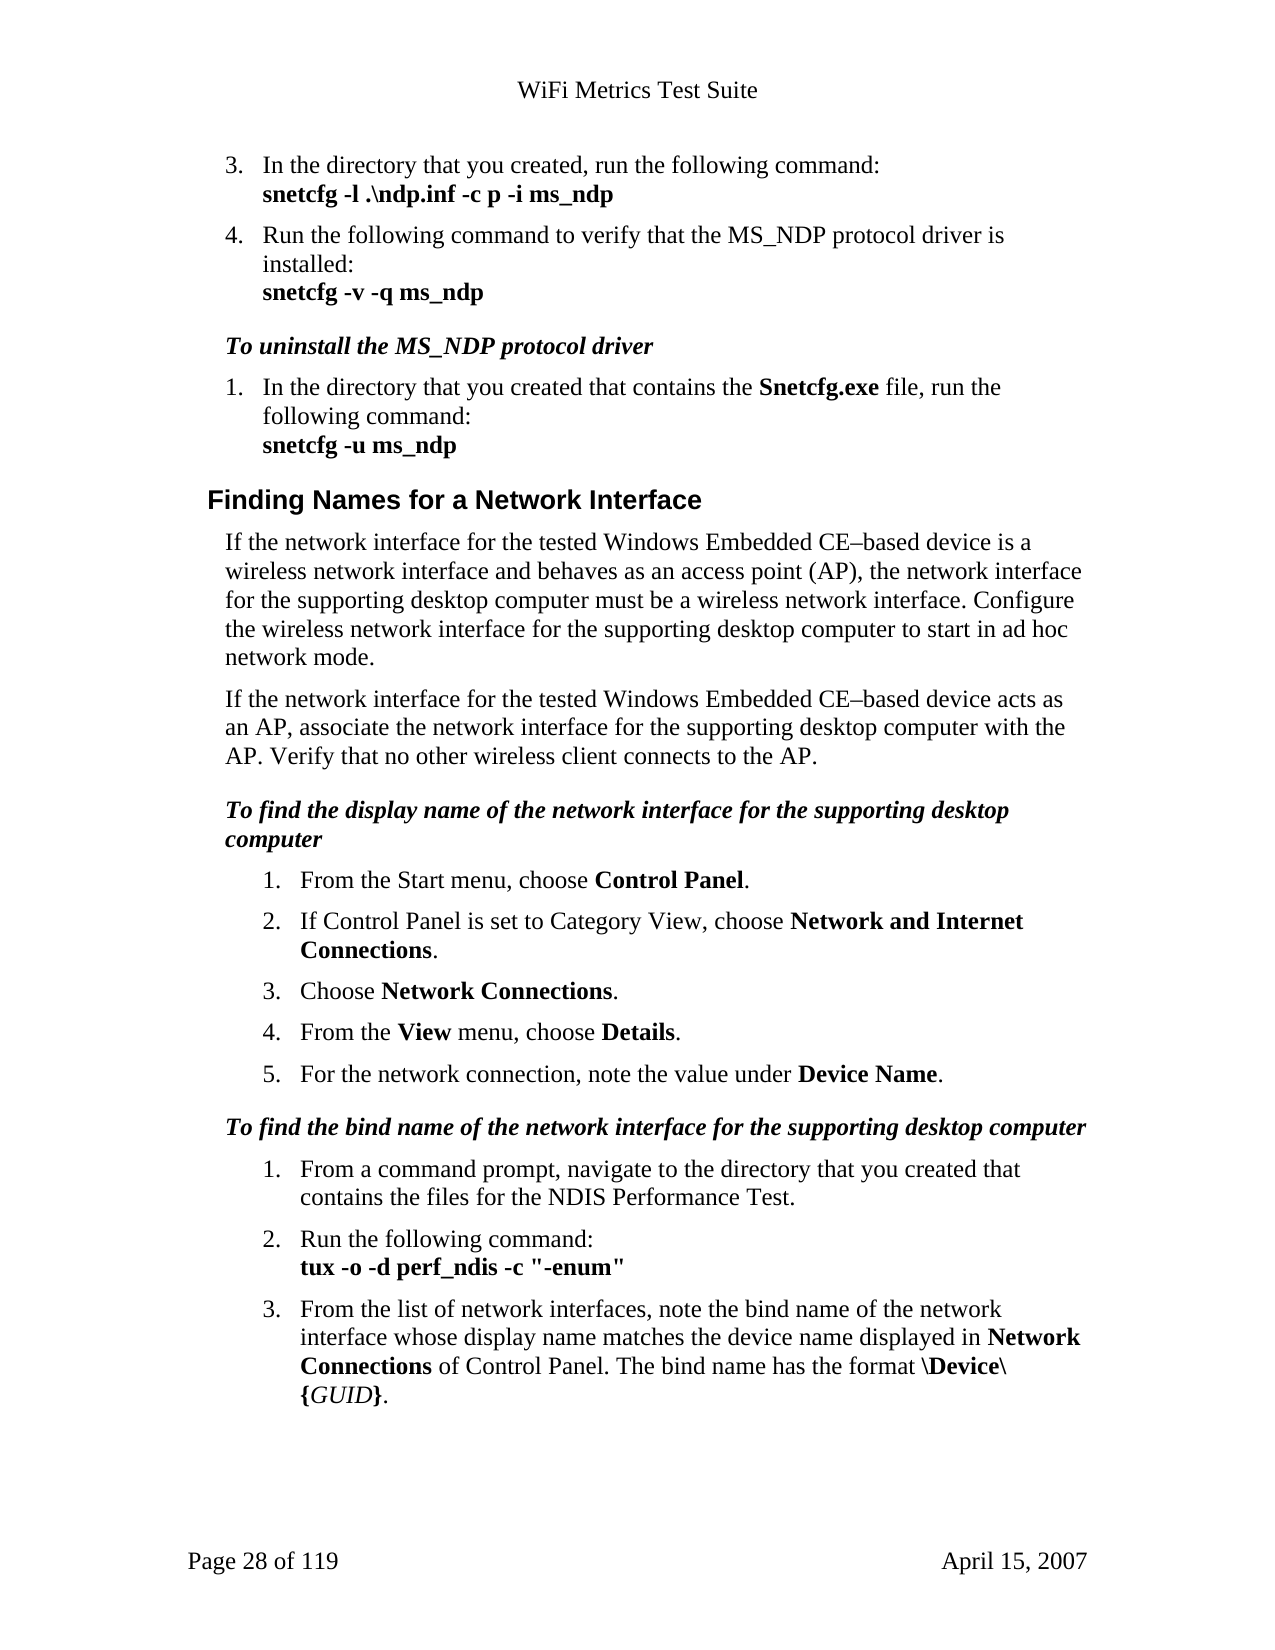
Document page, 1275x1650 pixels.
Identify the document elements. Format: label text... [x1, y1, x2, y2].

list From the list of network interfaces, note the bind name of the network interface whose display name matches the device name displayed in Network Connections of Control Panel. The bind name has the format \Device\{GUID}. [262, 1294, 1087, 1409]
subtitle To find the display name of the network interface for the supporting desktop computer [225, 795, 1087, 852]
list Run the following command: [262, 1224, 1087, 1252]
list From the View menu, choose Details. [262, 1017, 1087, 1046]
text snetcfg -u ms_ndp [262, 430, 1087, 459]
subtitle To find the bind name of the network interface for the supporting desktop computer [225, 1112, 1087, 1141]
subtitle Finding Names for a Network Interface [207, 484, 1087, 515]
list Choose Network Connections. [262, 976, 1087, 1005]
text If the network interface for the tested Windows Embedded CE–based device acts as an AP, associate the network interface for the supporting desktop computer with the AP. Verify that no other wireless client connects to the AP. [225, 684, 1087, 770]
subtitle To uninstall the MS_NDP protocol driver [225, 331, 1087, 360]
list For the network connection, note the value under Device Name. [262, 1059, 1087, 1087]
list From the Start menu, choose Control Panel. [262, 865, 1087, 894]
list In the directory that you created, run the following command: [225, 150, 1087, 179]
text tux -o -d perf_ndis -c "-enum" [300, 1252, 1087, 1281]
text If the network interface for the tested Windows Embedded CE–based device is a wireless network interface and behaves as an access point (AP), the network interface for the supporting desktop computer must be a wireless network interface. Configure the wireless network interface for the supporting desktop computer to start in ad hoc network mode. [225, 527, 1087, 671]
list In the directory that you created that contains the Snetcfg.exe file, run the following command: [225, 372, 1087, 430]
list If Control Panel is set to Category View, choose Network and Internet Connections. [262, 906, 1087, 964]
list Run the following command to verify that the MS_NDP protocol driver is installed: [225, 220, 1087, 277]
list From a command prompt, navigate to the directory that you created that contains the files for the NDIS Performance Test. [262, 1154, 1087, 1211]
text snetcfg -l .\ndp.inf -c p -i ms_ndp [262, 179, 1087, 207]
text snetcfg -v -q ms_ndp [262, 277, 1087, 306]
